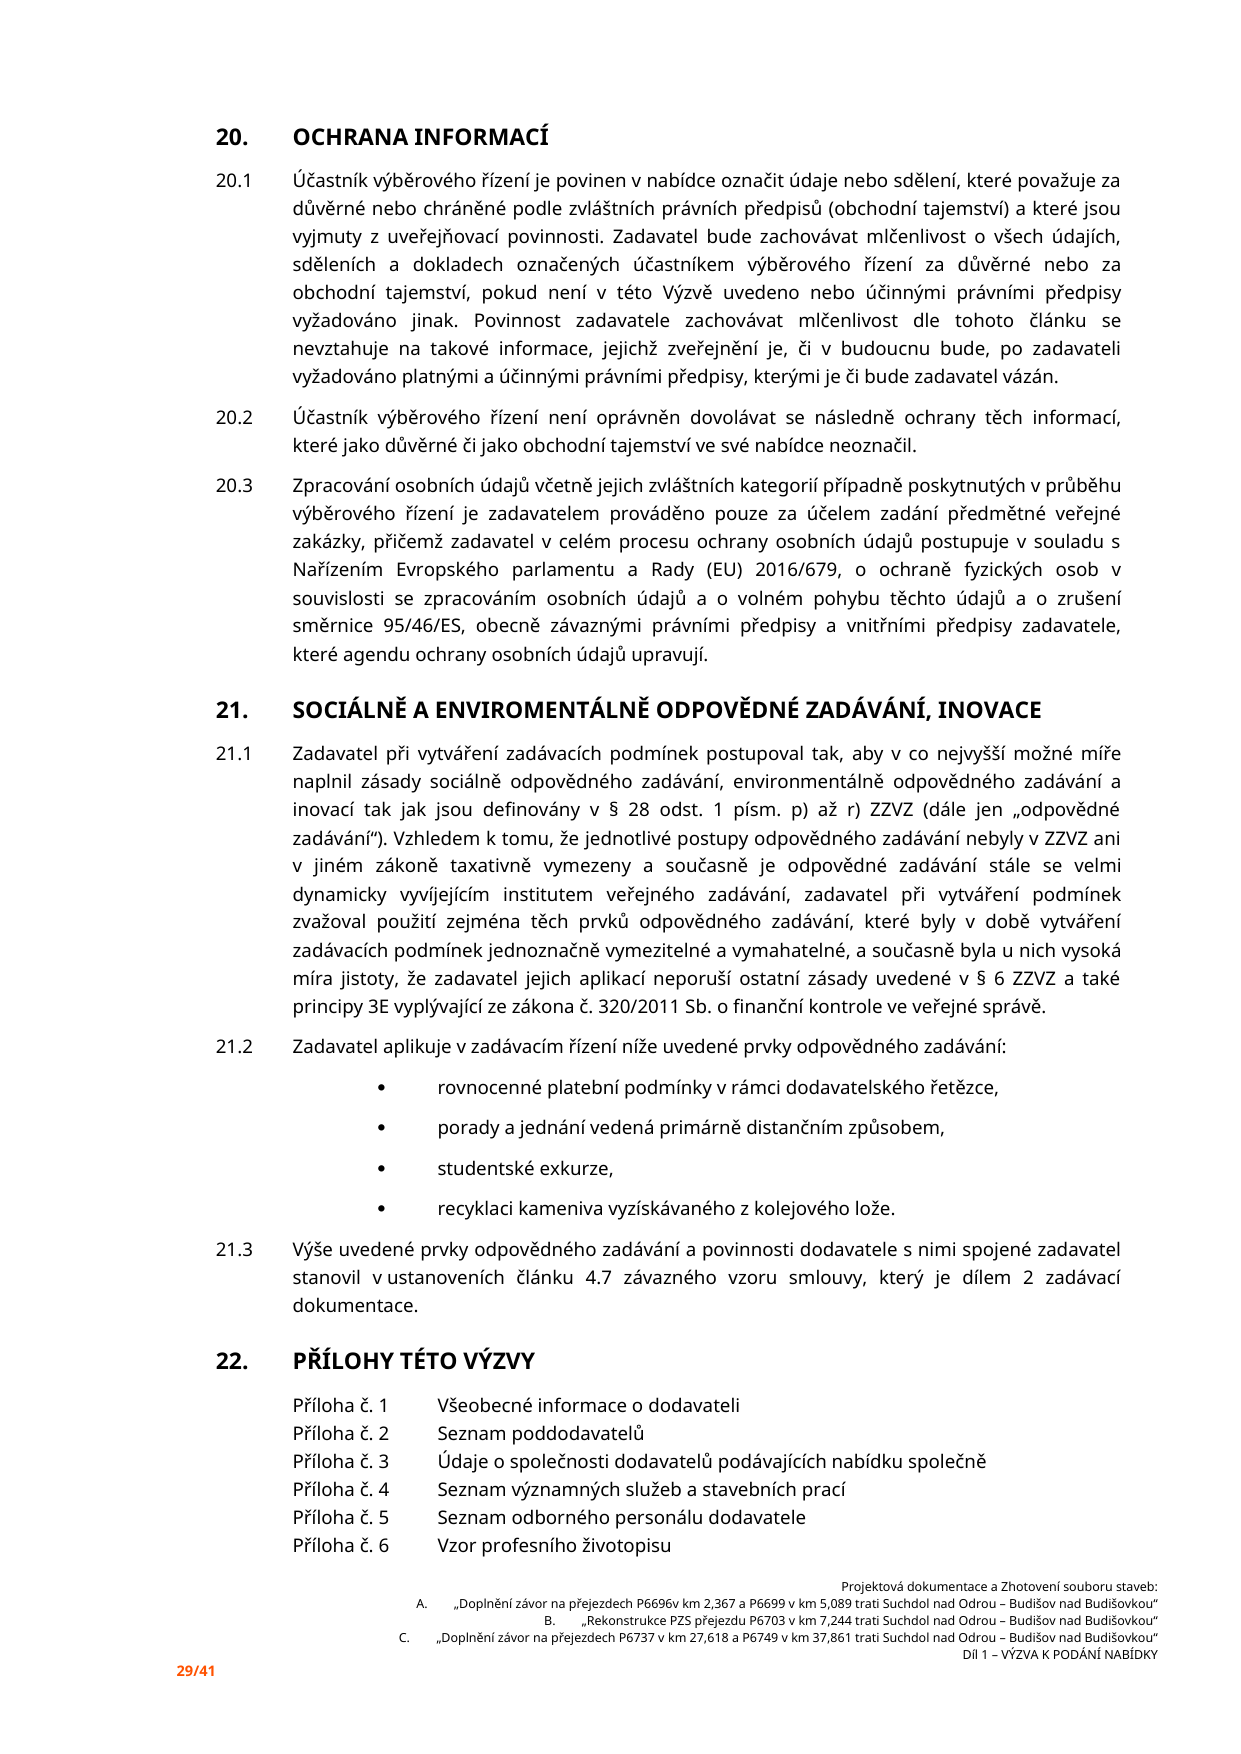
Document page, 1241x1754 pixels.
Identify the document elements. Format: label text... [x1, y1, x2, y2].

text Příloha č. 2 Seznam poddodavatelů [292, 1420, 1122, 1446]
text SOCIÁLNĚ A ENVIROMENTÁLNĚ ODPOVĚDNÉ ZADÁVÁNÍ, INOVACE [216, 694, 1122, 725]
text Účastník výběrového řízení není oprávněn dovolávat se následně ochrany těch informací, které jako důvěrné či jako obchodní tajemství ve své nabídce neoznačil. [216, 404, 1122, 458]
list rovnocenné platební podmínky v rámci dodavatelského řetězce, [378, 1074, 1122, 1099]
text OCHRANA INFORMACÍ [216, 121, 1122, 152]
text PŘÍLOHY TÉTO VÝZVY [216, 1345, 1122, 1376]
text Příloha č. 5 Seznam odborného personálu dodavatele [292, 1504, 1122, 1529]
list porady a jednání vedená primárně distančním způsobem, [378, 1114, 1122, 1140]
text Zpracování osobních údajů včetně jejich zvláštních kategorií případně poskytnutých v průběhu výběrového řízení je zadavatelem prováděno pouze za účelem zadání předmětné veřejné zakázky, přičemž zadavatel v celém procesu ochrany osobních údajů postupuje v souladu s Nařízením Evropského parlamentu a Rady (EU) 2016/679, o ochraně fyzických osob v souvislosti se zpracováním osobních údajů a o volném pohybu těchto údajů a o zrušení směrnice 95/46/ES, obecně závaznými právními předpisy a vnitřními předpisy zadavatele, které agendu ochrany osobních údajů upravují. [216, 473, 1122, 666]
text Výše uvedené prvky odpovědného zadávání a povinnosti dodavatele s nimi spojené zadavatel stanovil v ustanoveních článku 4.7 závazného vzoru smlouvy, který je dílem 2 zadávací dokumentace. [216, 1236, 1122, 1318]
text Zadavatel při vytváření zadávacích podmínek postupoval tak, aby v co nejvyšší možné míře naplnil zásady sociálně odpovědného zadávání, environmentálně odpovědného zadávání a inovací tak jak jsou definovány v § 28 odst. 1 písm. p) až r) ZZVZ (dále jen „odpovědné zadávání“). Vzhledem k tomu, že jednotlivé postupy odpovědného zadávání nebyly v ZZVZ ani v jiném zákoně taxativně vymezeny a současně je odpovědné zadávání stále se velmi dynamicky vyvíjejícím institutem veřejného zadávání, zadavatel při vytváření podmínek zvažoval použití zejména těch prvků odpovědného zadávání, které byly v době vytváření zadávacích podmínek jednoznačně vymezitelné a vymahatelné, a současně byla u nich vysoká míra jistoty, že zadavatel jejich aplikací neporuší ostatní zásady uvedené v § 6 ZZVZ a také principy 3E vyplývající ze zákona č. 320/2011 Sb. o finanční kontrole ve veřejné správě. [216, 741, 1122, 1018]
list studentské exkurze, [378, 1155, 1122, 1181]
text Příloha č. 4 Seznam významných služeb a stavebních prací [292, 1476, 1122, 1502]
text Příloha č. 6 Vzor profesního životopisu [292, 1532, 1122, 1558]
list recyklaci kameniva vyzískávaného z kolejového lože. [378, 1196, 1122, 1221]
text Účastník výběrového řízení je povinen v nabídce označit údaje nebo sdělení, které považuje za důvěrné nebo chráněné podle zvláštních právních předpisů (obchodní tajemství) a které jsou vyjmuty z uveřejňovací povinnosti. Zadavatel bude zachovávat mlčenlivost o všech údajích, sděleních a dokladech označených účastníkem výběrového řízení za důvěrné nebo za obchodní tajemství, pokud není v této Výzvě uvedeno nebo účinnými právními předpisy vyžadováno jinak. Povinnost zadavatele zachovávat mlčenlivost dle tohoto článku se nevztahuje na takové informace, jejichž zveřejnění je, či v budoucnu bude, po zadavateli vyžadováno platnými a účinnými právními předpisy, kterými je či bude zadavatel vázán. [216, 167, 1122, 389]
text Příloha č. 1 Všeobecné informace o dodavateli [292, 1392, 1122, 1417]
text Zadavatel aplikuje v zadávacím řízení níže uvedené prvky odpovědného zadávání: [216, 1033, 1122, 1059]
text Příloha č. 3 Údaje o společnosti dodavatelů podávajících nabídku společně [292, 1448, 1122, 1473]
